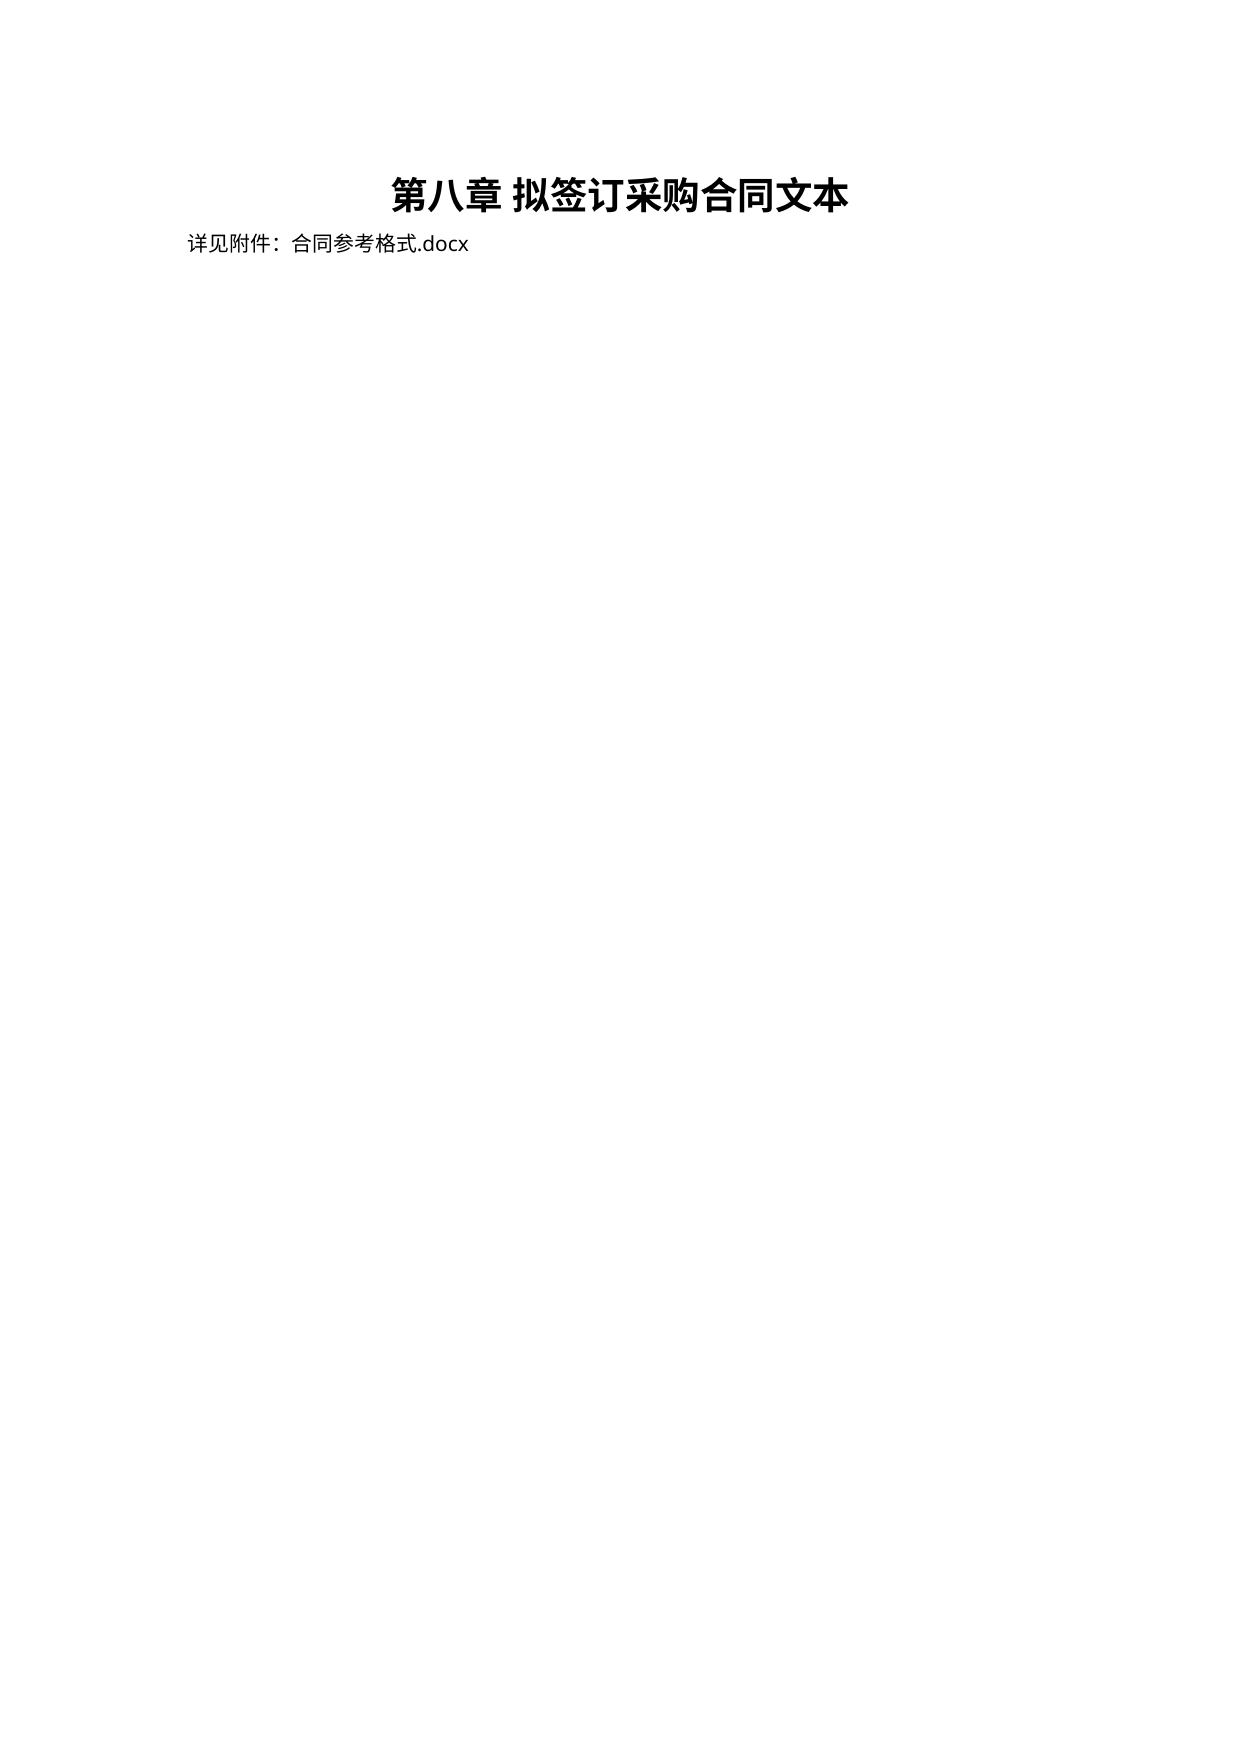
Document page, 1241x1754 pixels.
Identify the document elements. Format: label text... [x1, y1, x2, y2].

text 详见附件：合同参考格式.docx [187, 227, 1053, 259]
text 第八章 拟签订采购合同文本 [187, 162, 1053, 227]
